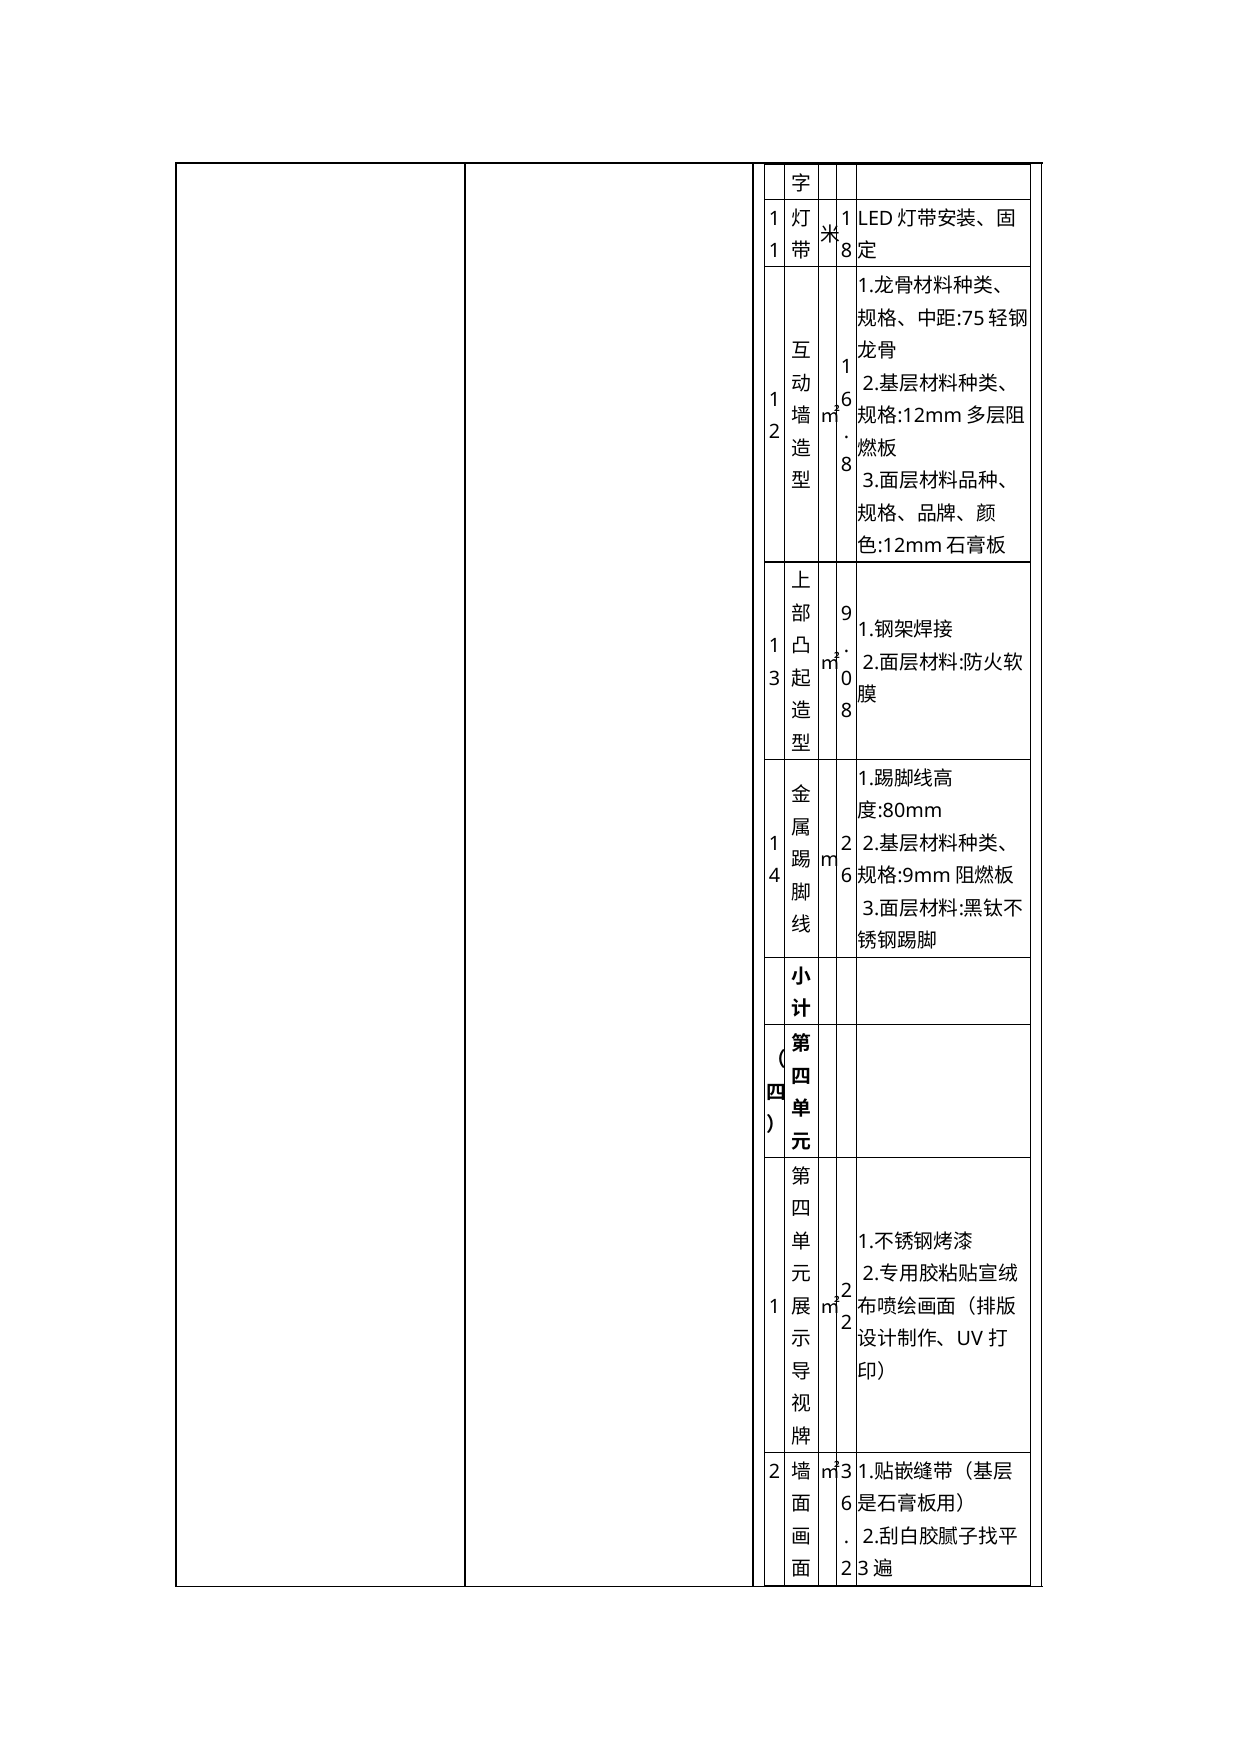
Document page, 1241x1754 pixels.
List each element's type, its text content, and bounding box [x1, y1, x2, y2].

table_cell [837, 1025, 856, 1157]
table_cell [785, 1025, 818, 1157]
table_cell [765, 1453, 784, 1585]
table_cell [785, 760, 818, 957]
table_cell [819, 165, 836, 199]
table_cell [857, 563, 1030, 759]
table_cell [837, 760, 856, 957]
table_cell [765, 165, 784, 199]
table_cell [857, 1025, 1030, 1157]
table_cell [837, 1453, 856, 1585]
table_cell [765, 267, 784, 561]
table_cell [857, 200, 1030, 266]
table_cell [765, 760, 784, 957]
table_cell [765, 563, 784, 759]
table_cell [785, 200, 818, 266]
table_cell [837, 200, 856, 266]
table_cell [785, 1158, 818, 1452]
table_cell [785, 563, 818, 759]
table_cell [785, 958, 818, 1024]
table_cell 1 [177, 164, 464, 1586]
table_cell [857, 1158, 1030, 1452]
table_cell [819, 958, 836, 1024]
table_cell [837, 165, 856, 199]
table_cell [857, 1453, 1030, 1585]
table_cell [819, 563, 836, 759]
table_cell [765, 1025, 784, 1157]
table_cell [837, 1158, 856, 1452]
table_cell [819, 1025, 836, 1157]
table_cell [819, 1453, 836, 1585]
table_cell [837, 958, 856, 1024]
table_cell [785, 1453, 818, 1585]
table_cell [857, 267, 1030, 561]
table_cell [857, 760, 1030, 957]
table_cell [785, 267, 818, 561]
table_cell [754, 164, 764, 1586]
table_cell [837, 563, 856, 759]
table_cell [765, 958, 784, 1024]
table_cell [857, 958, 1030, 1024]
table_cell [765, 200, 784, 266]
table_cell [819, 267, 836, 561]
table_cell [819, 1158, 836, 1452]
table_cell [770, 1086, 782, 1097]
table_cell [819, 200, 836, 266]
table_cell [1031, 164, 1041, 1586]
table_cell [765, 1158, 784, 1452]
table_cell [466, 164, 752, 1586]
table_cell [837, 267, 856, 561]
table_cell [857, 165, 1030, 199]
table_cell [819, 760, 836, 957]
table_cell [785, 165, 818, 199]
